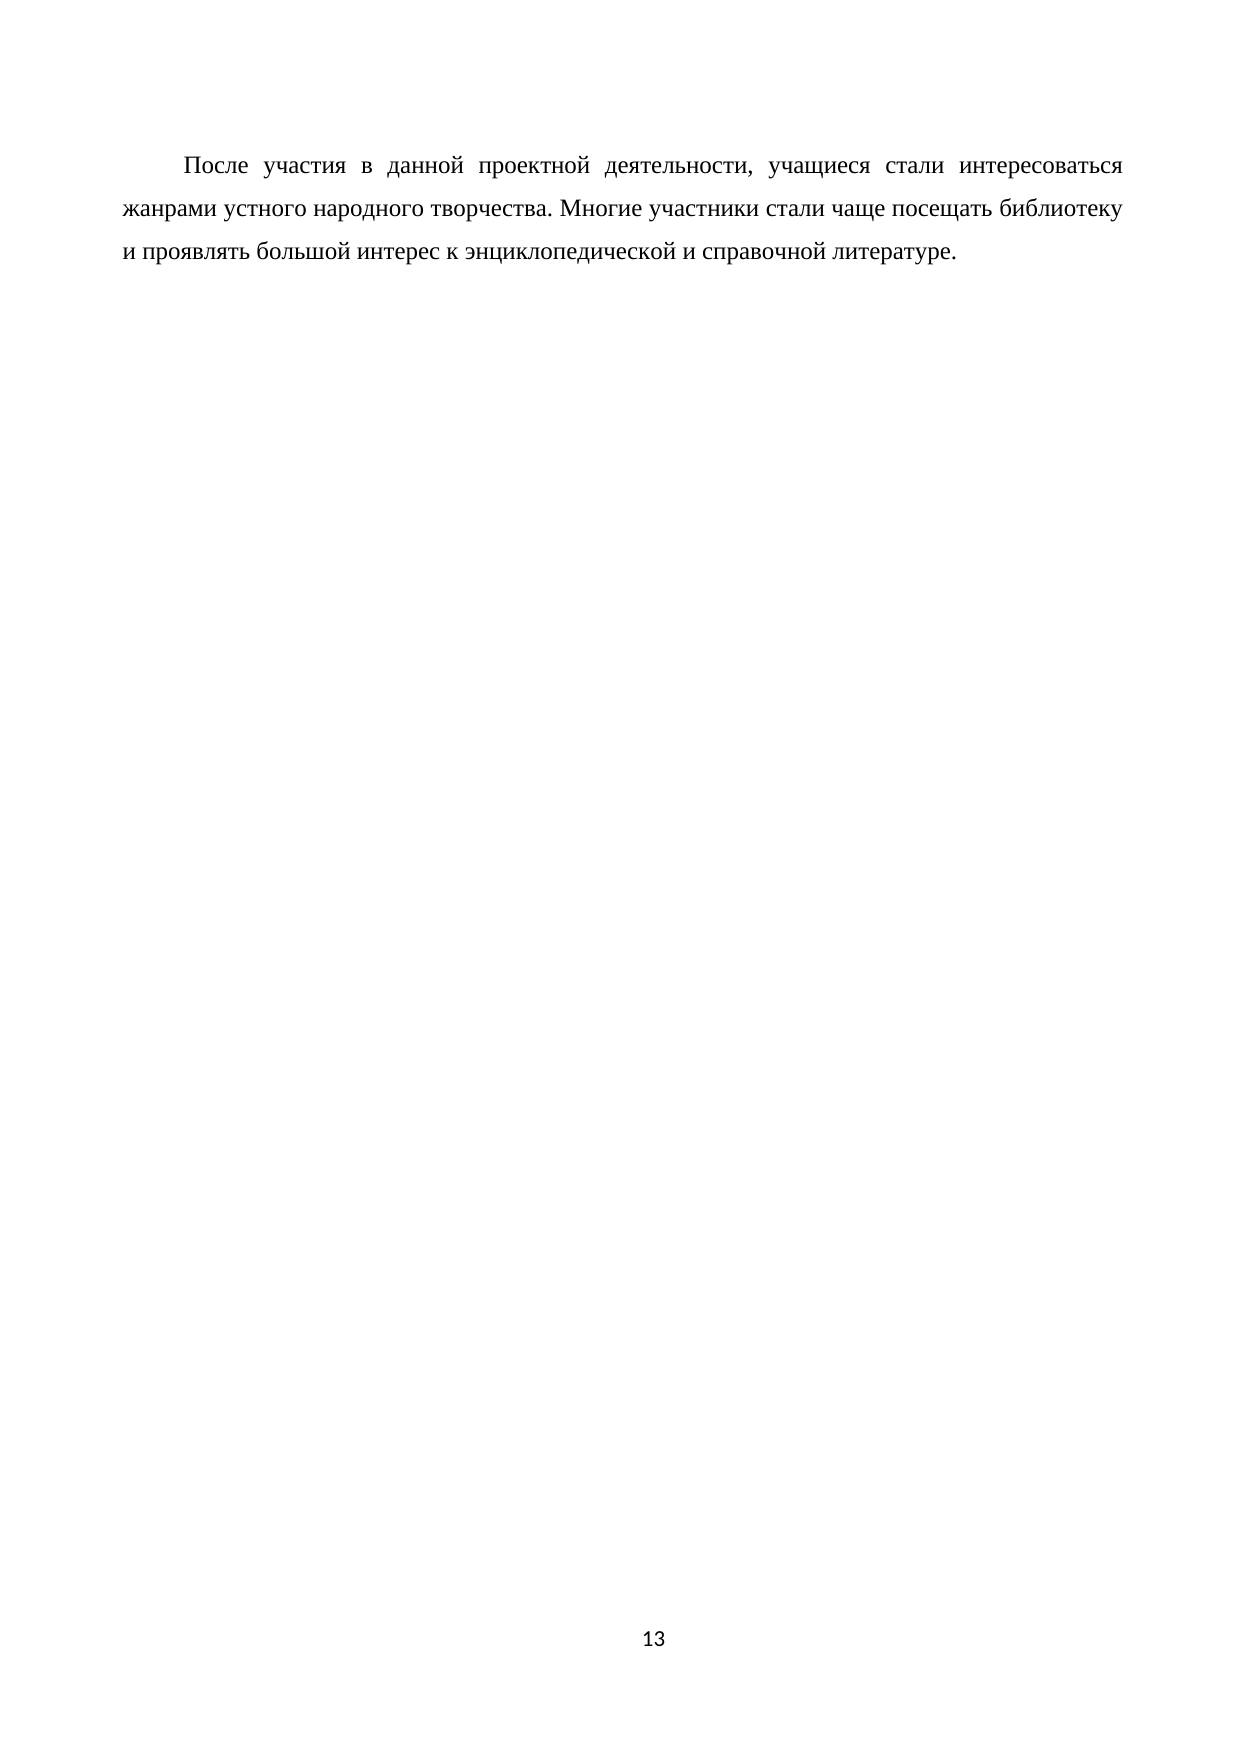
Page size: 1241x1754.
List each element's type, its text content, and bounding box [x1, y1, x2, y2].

text После участия в данной проектной деятельности, учащиеся стали интересоваться жанрами устного народного творчества. Многие участники стали чаще посещать библиотеку и проявлять большой интерес к энциклопедической и справочной литературе. [122, 150, 1124, 265]
